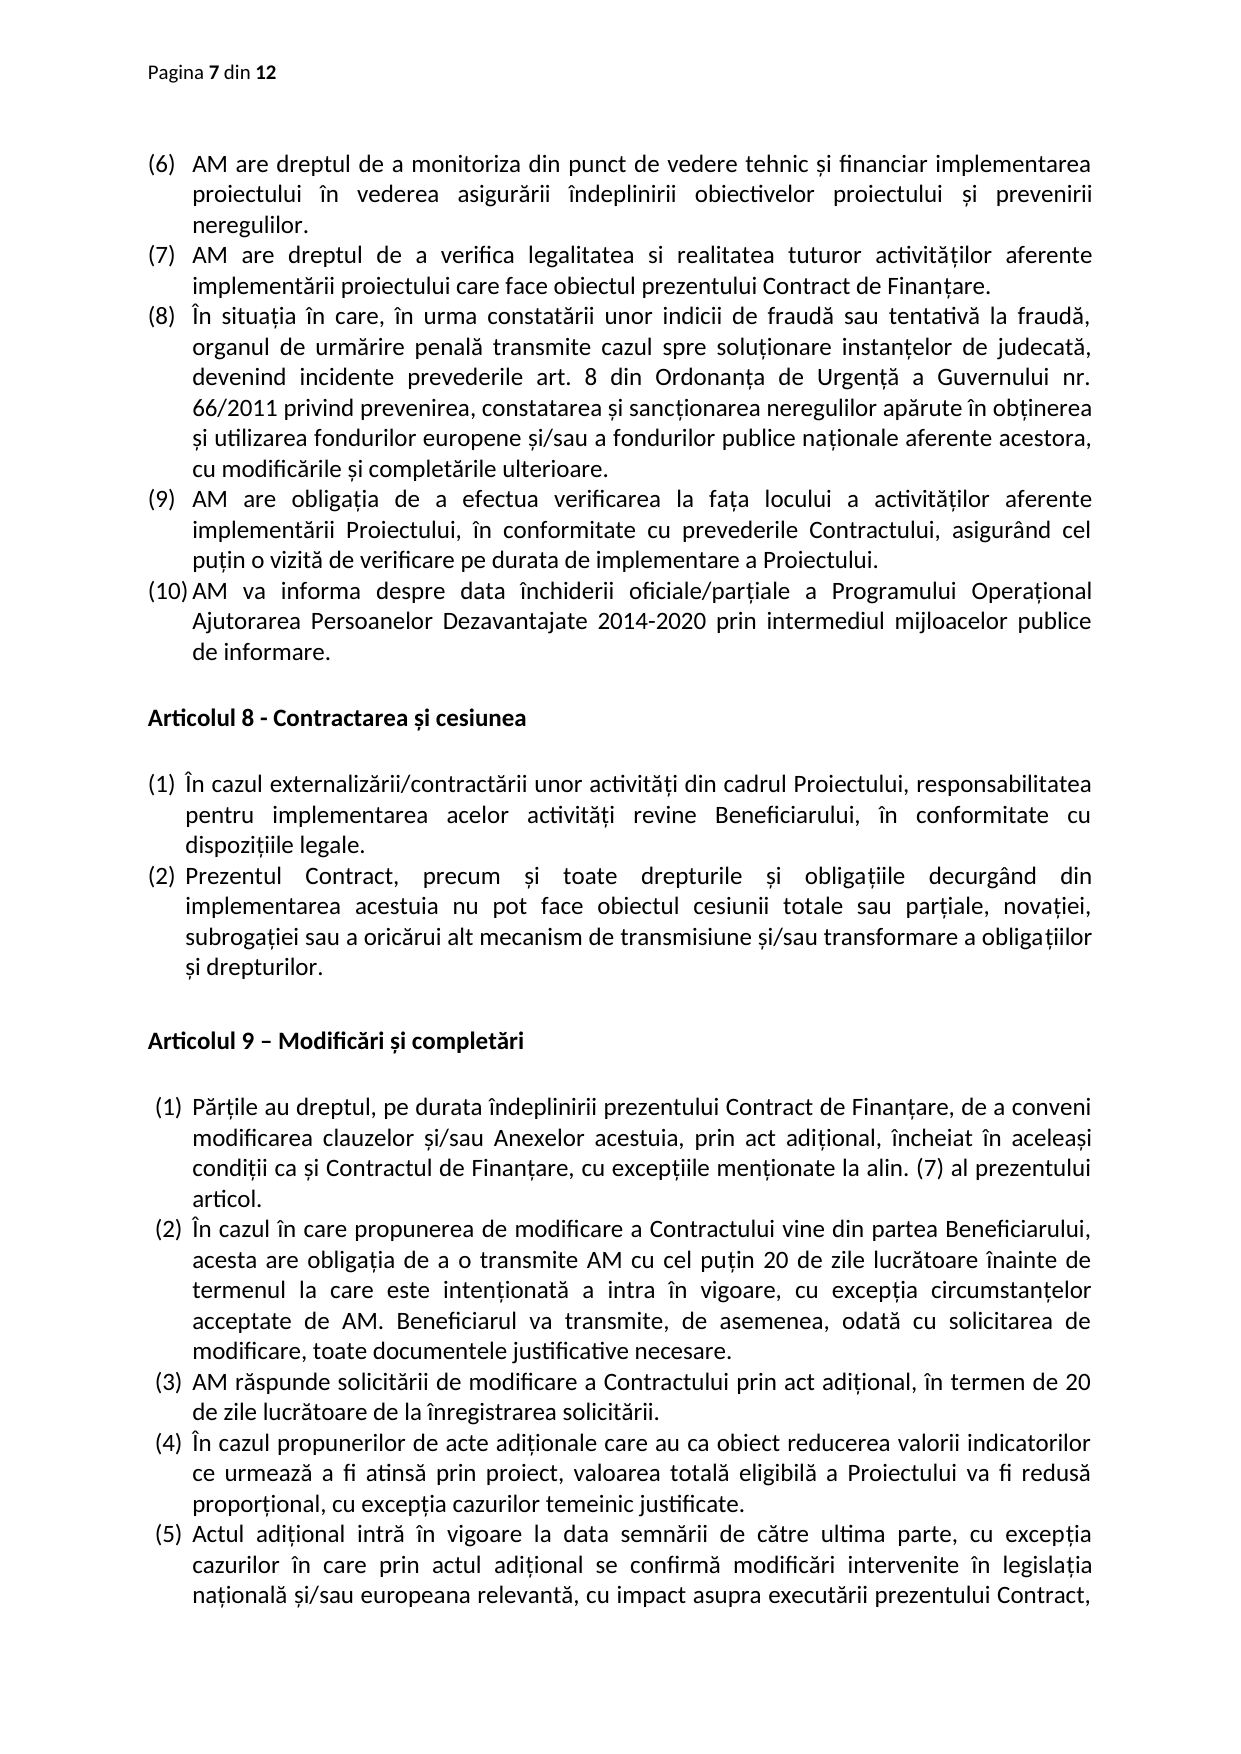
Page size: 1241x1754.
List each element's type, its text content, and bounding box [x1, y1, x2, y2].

subtitle Articolul 9 – Modificări și completări [148, 1025, 1092, 1056]
subtitle Articolul 8 - Contractarea și cesiunea [148, 702, 1092, 733]
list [154, 1518, 1092, 1610]
list AM are obligaţia de a efectua verificarea la faţa locului a activităţilor aferente implementării Proiectului, în conformitate cu prevederile Contractului, asigurând cel puţin o vizită de verificare pe durata de implementare a Proiectului. [148, 483, 1092, 575]
list AM are dreptul de a monitoriza din punct de vedere tehnic şi financiar implementarea proiectului în vederea asigurării îndeplinirii obiectivelor proiectului și prevenirii neregulilor. [148, 148, 1092, 239]
list În cazul în care propunerea de modificare a Contractului vine din partea Beneficiarului, acesta are obligaţia de a o transmite AM cu cel puţin 20 de zile lucrătoare înainte de termenul la care este intenţionată a intra în vigoare, cu excepţia circumstanţelor acceptate de AM. Beneficiarul va transmite, de asemenea, odată cu solicitarea de modificare, toate documentele justificative necesare. [154, 1213, 1092, 1366]
list Părţile au dreptul, pe durata îndeplinirii prezentului Contract de Finanțare, de a conveni modificarea clauzelor şi/sau Anexelor acestuia, prin act adiţional, încheiat în aceleaşi condiţii ca şi Contractul de Finanțare, cu excepţiile menţionate la alin. (7) al prezentului articol. [154, 1091, 1092, 1213]
list În cazul externalizării/contractării unor activităţi din cadrul Proiectului, responsabilitatea pentru implementarea acelor activități revine Beneficiarului, în conformitate cu dispoziţiile legale. [148, 768, 1092, 860]
list AM va informa despre data închiderii oficiale/parţiale a Programului Operațional Ajutorarea Persoanelor Dezavantajate 2014-2020 prin intermediul mijloacelor publice de informare. [148, 575, 1092, 667]
list În cazul propunerilor de acte adiționale care au ca obiect reducerea valorii indicatorilor ce urmează a fi atinsă prin proiect, valoarea totală eligibilă a Proiectului va fi redusă proporțional, cu excepția cazurilor temeinic justificate. [154, 1427, 1092, 1518]
list AM are dreptul de a verifica legalitatea si realitatea tuturor activităţilor aferente implementării proiectului care face obiectul prezentului Contract de Finanţare. [148, 239, 1092, 300]
list În situația în care, în urma constatării unor indicii de fraudă sau tentativă la fraudă, organul de urmărire penală transmite cazul spre soluționare instanțelor de judecată, devenind incidente prevederile art. 8 din Ordonanța de Urgență a Guvernului nr. 66/2011 privind prevenirea, constatarea şi sancţionarea neregulilor apărute în obţinerea şi utilizarea fondurilor europene şi/sau a fondurilor publice naţionale aferente acestora, cu modificările și completările ulterioare. [148, 300, 1092, 483]
list AM răspunde solicitării de modificare a Contractului prin act adițional, în termen de 20 de zile lucrătoare de la înregistrarea solicitării. [154, 1366, 1092, 1427]
list Prezentul Contract, precum şi toate drepturile şi obligaţiile decurgând din implementarea acestuia nu pot face obiectul cesiunii totale sau parțiale, novației, subrogației sau a oricărui alt mecanism de transmisiune şi/sau transformare a obligaţiilor şi drepturilor. [148, 860, 1092, 982]
